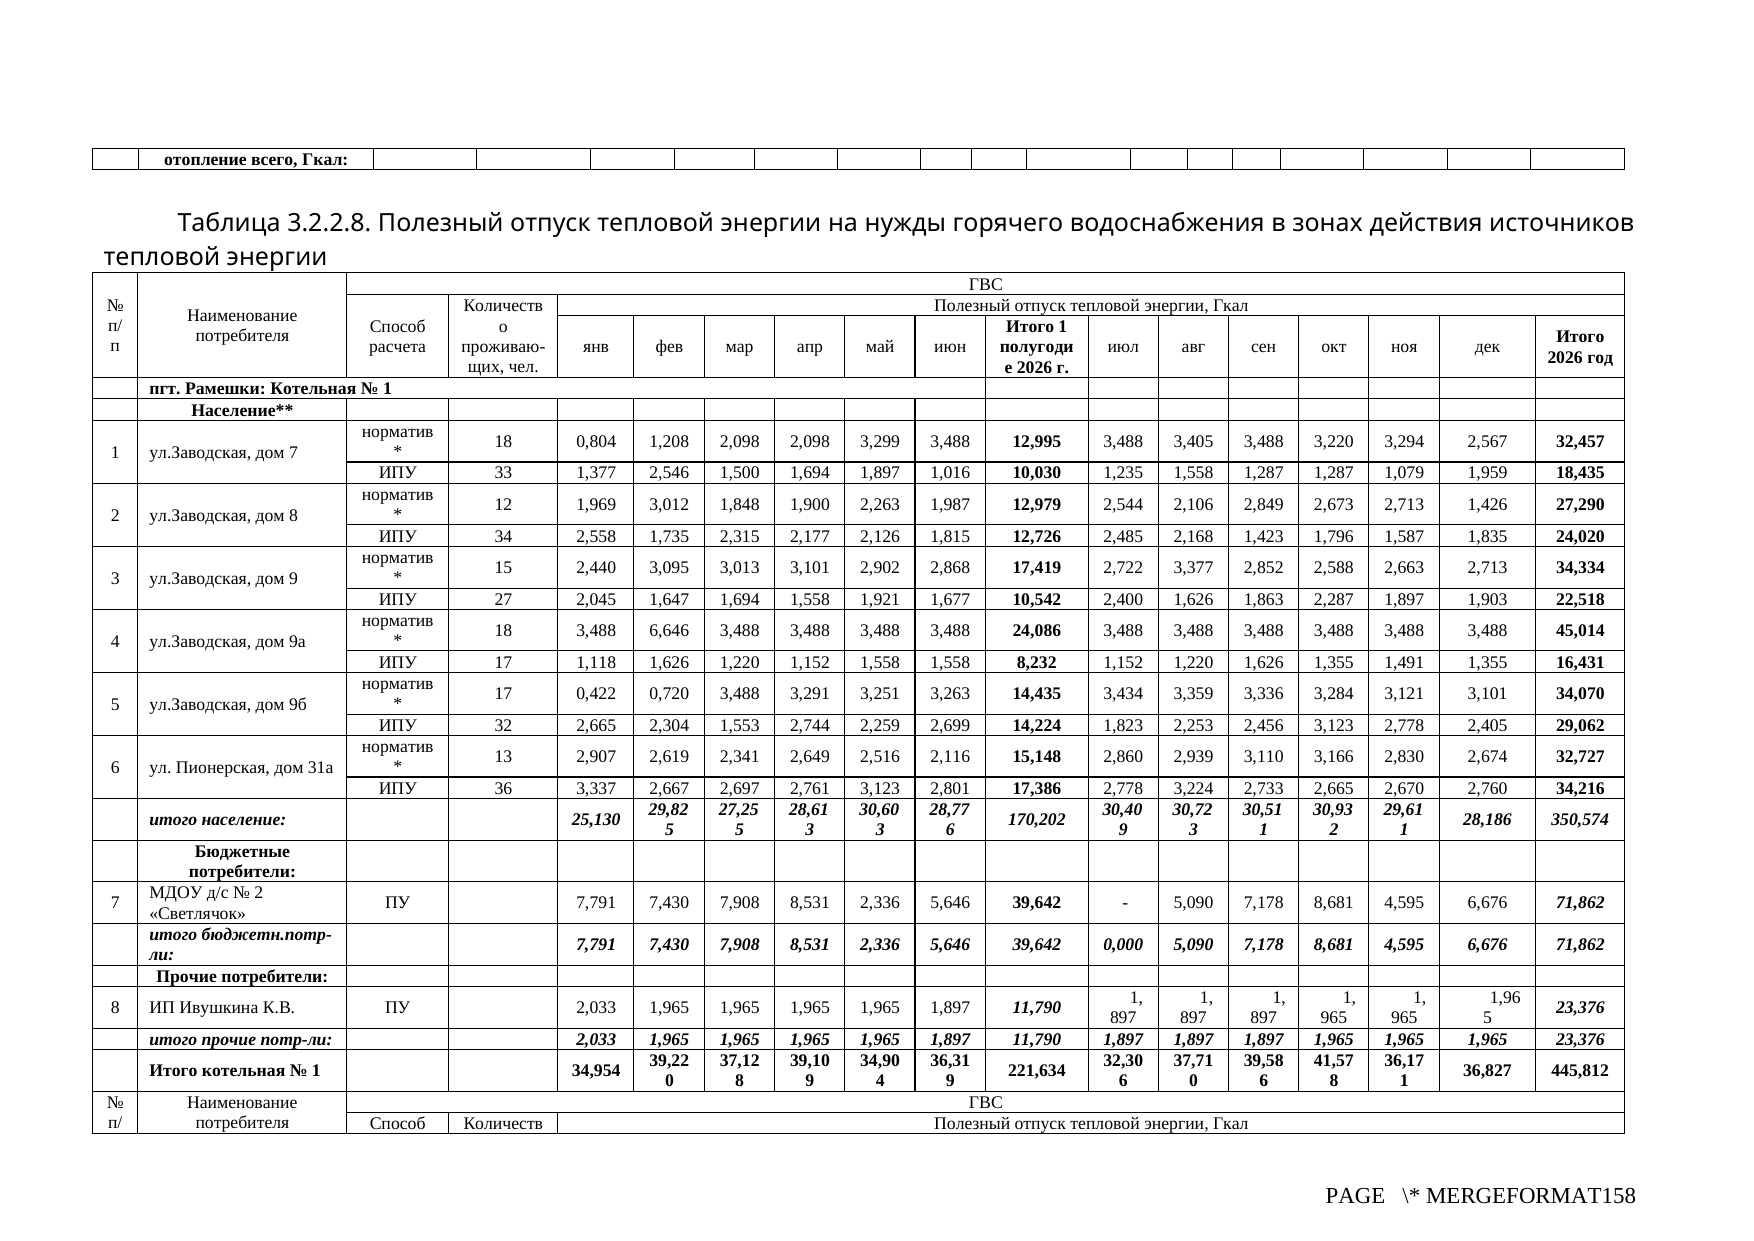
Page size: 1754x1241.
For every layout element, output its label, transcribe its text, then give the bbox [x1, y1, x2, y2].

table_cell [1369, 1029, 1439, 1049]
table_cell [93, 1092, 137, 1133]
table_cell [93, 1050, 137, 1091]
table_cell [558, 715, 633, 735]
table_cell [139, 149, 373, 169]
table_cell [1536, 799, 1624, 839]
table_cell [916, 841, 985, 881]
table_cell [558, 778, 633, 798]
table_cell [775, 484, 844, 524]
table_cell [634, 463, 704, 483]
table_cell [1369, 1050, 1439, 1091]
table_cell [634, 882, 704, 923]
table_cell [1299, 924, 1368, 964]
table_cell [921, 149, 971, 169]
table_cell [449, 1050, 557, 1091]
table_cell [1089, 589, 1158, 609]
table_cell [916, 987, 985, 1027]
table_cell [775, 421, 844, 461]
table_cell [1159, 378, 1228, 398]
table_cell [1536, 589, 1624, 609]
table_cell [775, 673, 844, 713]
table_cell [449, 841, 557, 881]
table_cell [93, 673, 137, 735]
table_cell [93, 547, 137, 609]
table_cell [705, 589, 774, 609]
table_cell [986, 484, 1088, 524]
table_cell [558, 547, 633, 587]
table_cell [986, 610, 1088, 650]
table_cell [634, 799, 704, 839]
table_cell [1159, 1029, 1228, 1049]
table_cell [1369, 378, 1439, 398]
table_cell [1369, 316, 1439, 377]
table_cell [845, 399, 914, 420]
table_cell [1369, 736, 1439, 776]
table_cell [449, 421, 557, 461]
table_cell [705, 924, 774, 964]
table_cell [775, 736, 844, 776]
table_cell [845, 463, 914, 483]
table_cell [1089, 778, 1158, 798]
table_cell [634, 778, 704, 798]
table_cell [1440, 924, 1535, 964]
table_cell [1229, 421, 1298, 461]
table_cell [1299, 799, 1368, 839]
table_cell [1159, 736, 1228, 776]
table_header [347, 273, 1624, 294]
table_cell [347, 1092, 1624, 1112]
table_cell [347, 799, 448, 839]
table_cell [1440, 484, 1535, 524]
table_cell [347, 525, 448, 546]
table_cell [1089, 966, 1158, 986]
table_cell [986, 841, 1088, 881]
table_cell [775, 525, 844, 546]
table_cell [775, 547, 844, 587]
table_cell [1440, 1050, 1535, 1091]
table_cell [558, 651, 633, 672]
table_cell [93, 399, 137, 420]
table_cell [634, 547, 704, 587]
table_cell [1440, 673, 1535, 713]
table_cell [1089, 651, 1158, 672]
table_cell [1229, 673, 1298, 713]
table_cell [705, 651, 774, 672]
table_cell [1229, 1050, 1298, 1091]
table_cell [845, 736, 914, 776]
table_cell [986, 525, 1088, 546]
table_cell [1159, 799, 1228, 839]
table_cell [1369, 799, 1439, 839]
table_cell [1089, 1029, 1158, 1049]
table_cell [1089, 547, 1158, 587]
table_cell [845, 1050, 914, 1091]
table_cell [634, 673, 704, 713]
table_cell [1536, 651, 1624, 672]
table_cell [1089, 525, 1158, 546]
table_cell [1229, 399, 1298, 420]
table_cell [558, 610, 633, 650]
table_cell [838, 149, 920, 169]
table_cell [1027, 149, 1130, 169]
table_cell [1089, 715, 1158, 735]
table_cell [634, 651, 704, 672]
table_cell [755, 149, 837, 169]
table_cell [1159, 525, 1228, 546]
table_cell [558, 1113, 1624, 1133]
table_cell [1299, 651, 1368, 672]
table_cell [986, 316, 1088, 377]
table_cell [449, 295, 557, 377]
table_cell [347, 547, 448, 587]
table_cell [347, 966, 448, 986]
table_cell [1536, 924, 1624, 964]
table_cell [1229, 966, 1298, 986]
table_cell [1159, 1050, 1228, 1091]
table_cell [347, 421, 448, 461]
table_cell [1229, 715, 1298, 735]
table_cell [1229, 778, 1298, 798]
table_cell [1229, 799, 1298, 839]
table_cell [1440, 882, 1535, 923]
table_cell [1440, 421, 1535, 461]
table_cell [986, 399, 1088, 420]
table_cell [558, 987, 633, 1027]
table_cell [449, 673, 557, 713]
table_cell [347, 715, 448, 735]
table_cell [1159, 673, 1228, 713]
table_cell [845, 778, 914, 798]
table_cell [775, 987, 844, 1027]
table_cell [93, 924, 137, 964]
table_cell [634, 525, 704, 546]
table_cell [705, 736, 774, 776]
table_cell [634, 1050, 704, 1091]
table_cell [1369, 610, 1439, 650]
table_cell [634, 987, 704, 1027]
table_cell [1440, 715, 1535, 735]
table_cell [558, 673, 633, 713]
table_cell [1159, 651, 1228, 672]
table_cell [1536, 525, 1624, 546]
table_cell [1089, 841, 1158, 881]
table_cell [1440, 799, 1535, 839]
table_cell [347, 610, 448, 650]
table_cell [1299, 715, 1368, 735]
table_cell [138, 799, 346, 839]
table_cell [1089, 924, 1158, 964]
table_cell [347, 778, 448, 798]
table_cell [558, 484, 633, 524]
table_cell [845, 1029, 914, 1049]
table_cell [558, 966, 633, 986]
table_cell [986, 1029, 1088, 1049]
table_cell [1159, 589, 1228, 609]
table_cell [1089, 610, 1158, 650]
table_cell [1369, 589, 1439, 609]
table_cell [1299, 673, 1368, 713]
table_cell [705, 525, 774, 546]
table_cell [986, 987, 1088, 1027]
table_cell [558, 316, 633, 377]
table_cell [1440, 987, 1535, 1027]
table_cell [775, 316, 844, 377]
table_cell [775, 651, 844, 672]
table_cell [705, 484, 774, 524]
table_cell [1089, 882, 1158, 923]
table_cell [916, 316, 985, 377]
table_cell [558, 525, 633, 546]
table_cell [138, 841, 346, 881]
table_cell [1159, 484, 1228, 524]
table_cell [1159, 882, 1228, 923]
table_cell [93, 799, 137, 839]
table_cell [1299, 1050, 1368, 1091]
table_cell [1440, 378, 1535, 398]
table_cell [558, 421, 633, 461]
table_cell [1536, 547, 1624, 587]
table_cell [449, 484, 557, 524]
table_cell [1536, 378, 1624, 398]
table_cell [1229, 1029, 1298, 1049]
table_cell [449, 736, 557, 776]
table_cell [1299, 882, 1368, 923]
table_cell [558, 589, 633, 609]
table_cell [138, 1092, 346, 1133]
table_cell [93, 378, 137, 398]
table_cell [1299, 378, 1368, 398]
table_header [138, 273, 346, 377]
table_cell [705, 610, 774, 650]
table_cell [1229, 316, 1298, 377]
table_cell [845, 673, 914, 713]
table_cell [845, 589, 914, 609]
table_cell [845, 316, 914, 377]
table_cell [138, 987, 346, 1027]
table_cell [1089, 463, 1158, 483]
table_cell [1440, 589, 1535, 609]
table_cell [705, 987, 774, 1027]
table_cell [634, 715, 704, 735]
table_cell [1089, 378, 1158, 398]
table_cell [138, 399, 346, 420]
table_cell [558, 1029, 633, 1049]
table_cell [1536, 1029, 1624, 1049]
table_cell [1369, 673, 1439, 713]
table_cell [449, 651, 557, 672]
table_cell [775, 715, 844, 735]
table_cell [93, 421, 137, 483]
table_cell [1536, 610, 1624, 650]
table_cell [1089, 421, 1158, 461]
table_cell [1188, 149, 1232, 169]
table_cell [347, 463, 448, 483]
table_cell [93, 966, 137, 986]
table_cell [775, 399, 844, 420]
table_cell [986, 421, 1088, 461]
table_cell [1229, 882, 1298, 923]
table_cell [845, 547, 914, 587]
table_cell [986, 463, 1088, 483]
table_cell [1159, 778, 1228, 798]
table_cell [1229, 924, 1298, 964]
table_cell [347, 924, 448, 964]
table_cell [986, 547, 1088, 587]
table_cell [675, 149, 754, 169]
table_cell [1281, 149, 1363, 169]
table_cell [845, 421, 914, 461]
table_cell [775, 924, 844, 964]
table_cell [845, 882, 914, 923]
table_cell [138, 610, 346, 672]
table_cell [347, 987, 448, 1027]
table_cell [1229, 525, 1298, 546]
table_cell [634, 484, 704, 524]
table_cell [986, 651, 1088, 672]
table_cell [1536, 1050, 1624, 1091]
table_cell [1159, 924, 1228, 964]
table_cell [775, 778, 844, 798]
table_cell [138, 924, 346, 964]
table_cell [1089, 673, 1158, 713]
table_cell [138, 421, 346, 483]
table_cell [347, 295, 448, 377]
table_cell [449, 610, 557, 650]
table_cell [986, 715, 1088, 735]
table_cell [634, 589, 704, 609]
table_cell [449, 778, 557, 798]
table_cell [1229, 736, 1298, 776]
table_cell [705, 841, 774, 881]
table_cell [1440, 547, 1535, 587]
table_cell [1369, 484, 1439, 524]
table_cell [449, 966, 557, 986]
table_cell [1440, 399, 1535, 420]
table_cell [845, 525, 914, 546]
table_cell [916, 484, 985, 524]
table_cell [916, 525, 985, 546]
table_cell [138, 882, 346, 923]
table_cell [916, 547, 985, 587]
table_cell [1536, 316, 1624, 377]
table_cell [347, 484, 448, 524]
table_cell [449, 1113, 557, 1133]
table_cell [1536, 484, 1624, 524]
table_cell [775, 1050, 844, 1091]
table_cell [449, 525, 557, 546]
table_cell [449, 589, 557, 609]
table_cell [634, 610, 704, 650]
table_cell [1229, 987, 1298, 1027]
text Таблица 3.2.2.8. Полезный отпуск тепловой энергии на нужды горячего водоснабжения в зонах действия источников тепловой энергии [103, 204, 1636, 272]
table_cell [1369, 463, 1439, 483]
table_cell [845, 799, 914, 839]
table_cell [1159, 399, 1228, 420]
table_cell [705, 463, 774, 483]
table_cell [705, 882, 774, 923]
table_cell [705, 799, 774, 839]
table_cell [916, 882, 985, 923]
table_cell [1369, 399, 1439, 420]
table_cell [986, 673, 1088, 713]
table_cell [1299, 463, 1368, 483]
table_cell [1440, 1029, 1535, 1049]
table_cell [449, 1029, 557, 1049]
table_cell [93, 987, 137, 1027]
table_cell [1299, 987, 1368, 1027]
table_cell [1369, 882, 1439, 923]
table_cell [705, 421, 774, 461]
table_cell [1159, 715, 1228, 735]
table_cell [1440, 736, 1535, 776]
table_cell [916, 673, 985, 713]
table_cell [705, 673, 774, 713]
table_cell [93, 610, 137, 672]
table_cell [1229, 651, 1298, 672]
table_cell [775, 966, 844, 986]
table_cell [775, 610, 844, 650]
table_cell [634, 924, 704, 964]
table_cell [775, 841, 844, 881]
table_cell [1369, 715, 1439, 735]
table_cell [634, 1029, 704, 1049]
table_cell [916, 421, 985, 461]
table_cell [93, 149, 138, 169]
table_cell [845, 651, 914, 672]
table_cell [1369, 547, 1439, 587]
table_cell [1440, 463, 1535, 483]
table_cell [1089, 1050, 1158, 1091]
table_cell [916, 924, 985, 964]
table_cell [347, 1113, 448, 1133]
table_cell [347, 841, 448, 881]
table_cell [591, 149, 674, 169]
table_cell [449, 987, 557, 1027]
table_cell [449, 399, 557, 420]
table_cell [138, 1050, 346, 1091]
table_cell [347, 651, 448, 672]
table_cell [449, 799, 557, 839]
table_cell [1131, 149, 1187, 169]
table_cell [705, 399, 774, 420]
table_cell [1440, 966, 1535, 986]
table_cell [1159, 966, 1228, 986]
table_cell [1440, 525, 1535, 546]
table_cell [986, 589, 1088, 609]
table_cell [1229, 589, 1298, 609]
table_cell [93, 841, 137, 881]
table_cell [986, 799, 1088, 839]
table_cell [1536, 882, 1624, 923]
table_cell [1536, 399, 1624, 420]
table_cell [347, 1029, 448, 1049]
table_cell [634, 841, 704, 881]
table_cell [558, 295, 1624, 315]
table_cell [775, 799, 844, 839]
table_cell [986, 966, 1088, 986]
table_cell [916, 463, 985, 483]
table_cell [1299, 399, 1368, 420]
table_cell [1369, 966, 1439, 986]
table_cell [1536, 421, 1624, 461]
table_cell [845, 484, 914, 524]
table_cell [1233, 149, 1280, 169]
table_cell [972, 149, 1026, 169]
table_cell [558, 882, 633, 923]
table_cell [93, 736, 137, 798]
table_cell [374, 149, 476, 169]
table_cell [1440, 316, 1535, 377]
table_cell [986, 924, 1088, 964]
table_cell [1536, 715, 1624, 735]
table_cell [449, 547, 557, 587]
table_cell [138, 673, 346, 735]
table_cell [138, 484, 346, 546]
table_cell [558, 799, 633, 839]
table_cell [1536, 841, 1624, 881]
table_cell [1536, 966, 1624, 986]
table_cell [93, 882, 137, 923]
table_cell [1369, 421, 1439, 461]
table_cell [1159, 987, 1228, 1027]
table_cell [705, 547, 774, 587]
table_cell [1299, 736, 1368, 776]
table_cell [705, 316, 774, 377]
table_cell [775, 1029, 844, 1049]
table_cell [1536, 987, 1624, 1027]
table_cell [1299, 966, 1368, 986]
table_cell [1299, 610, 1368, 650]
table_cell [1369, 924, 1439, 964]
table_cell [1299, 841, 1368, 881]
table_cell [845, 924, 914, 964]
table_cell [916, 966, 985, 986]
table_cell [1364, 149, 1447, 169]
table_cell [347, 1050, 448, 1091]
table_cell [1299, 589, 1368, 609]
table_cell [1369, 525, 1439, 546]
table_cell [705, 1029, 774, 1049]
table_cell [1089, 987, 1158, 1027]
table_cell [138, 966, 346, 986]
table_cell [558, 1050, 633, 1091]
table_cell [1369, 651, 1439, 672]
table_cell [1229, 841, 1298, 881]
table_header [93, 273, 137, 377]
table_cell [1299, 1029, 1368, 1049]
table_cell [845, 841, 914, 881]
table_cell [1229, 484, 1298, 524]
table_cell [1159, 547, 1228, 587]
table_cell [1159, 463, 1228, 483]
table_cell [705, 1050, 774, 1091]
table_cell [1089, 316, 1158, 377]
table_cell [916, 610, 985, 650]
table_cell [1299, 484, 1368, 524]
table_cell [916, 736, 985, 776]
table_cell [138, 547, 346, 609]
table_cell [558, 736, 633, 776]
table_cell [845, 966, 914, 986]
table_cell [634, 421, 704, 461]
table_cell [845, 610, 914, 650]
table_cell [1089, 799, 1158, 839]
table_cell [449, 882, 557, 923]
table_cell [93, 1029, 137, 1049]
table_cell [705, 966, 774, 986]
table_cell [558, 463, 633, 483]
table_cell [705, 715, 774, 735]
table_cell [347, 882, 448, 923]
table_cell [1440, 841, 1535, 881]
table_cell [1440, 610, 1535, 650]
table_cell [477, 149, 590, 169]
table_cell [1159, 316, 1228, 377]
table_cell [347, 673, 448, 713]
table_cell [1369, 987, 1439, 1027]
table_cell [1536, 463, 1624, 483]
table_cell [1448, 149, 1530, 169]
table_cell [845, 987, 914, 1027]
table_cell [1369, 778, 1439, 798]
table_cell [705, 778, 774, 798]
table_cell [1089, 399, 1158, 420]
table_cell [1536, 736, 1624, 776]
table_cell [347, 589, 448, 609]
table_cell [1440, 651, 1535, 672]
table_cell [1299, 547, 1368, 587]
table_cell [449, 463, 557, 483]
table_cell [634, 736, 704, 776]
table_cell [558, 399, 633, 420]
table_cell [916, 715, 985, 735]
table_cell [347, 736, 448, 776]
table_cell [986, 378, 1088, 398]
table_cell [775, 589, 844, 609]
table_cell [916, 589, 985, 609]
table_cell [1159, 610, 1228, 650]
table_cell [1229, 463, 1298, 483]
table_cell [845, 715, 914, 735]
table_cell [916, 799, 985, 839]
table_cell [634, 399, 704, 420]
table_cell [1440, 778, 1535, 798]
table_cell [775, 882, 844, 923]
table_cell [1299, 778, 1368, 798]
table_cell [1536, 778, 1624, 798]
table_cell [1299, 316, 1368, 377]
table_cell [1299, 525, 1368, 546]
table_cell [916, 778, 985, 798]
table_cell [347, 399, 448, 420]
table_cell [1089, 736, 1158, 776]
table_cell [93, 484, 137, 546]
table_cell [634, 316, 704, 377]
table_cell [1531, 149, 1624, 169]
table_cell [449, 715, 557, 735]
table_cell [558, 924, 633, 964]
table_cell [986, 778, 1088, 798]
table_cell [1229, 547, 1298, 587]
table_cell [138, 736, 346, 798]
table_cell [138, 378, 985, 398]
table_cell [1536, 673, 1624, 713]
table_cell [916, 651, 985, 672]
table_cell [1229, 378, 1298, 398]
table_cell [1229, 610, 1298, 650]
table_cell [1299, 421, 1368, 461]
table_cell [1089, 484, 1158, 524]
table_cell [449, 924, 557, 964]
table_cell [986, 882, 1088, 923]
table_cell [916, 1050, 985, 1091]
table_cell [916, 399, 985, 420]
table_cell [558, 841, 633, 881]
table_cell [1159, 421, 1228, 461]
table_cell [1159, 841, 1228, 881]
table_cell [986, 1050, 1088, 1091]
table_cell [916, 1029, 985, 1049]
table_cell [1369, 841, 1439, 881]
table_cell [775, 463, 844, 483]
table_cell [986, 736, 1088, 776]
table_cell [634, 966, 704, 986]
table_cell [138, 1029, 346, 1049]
